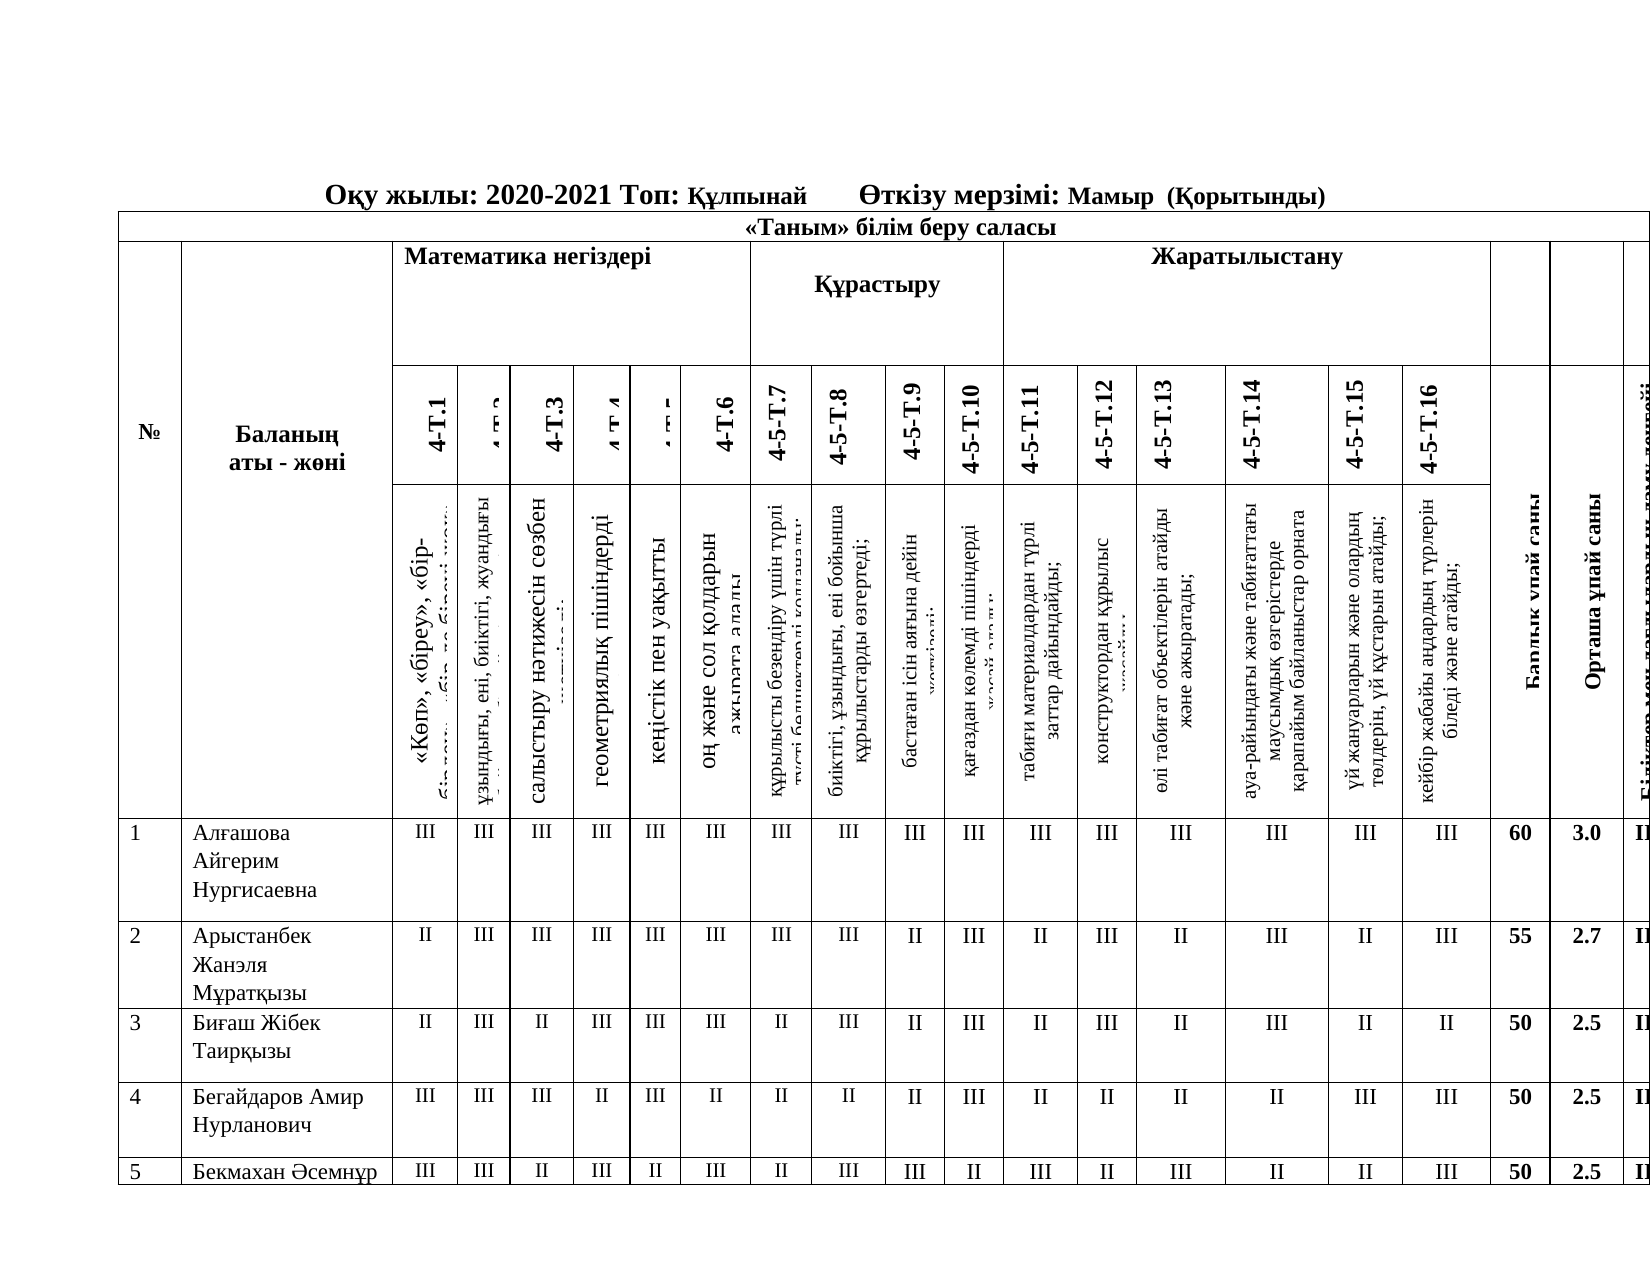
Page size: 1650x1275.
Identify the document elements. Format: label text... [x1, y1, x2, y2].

table_cell II [1137, 1009, 1225, 1082]
table_cell биіктігі, ұзындығы, ені бойынша құрылыстарды өзгертеді; [812, 485, 885, 818]
table_cell IIІ [393, 819, 457, 921]
table_cell IІI [812, 1009, 885, 1082]
table_cell IІІ [574, 1009, 629, 1082]
table_cell 4-5-Т.8 [812, 366, 885, 484]
table_cell үй жануарларын және олардың төлдерін, үй құстарын атайды; [1329, 485, 1402, 818]
table_cell 4-5-Т.10 [945, 366, 1003, 484]
table_cell IІІ [574, 1158, 629, 1184]
table_cell IІІ [458, 1009, 509, 1082]
table_cell Барлық ұпай саны [1491, 366, 1549, 818]
table_cell II [393, 922, 457, 1007]
table_cell өлі табиғат объектілерін атайды және ажыратады; [1137, 485, 1225, 818]
table_cell IIІ [1004, 1158, 1077, 1184]
table_cell 50 [1491, 1009, 1549, 1082]
table_cell IІІ [945, 1009, 1003, 1082]
table_cell IІІ [511, 1083, 573, 1157]
table_cell IІІ [1078, 819, 1136, 921]
table_cell [1491, 242, 1549, 365]
table_cell II [1329, 1009, 1402, 1082]
table_cell IIІ [511, 819, 573, 921]
table_cell 4-5-Т.12 [1078, 366, 1136, 484]
table_cell 60 [1491, 819, 1549, 921]
table_cell 3 [119, 1009, 181, 1082]
table_cell IIІ [511, 922, 573, 1007]
table_cell IІI [1403, 819, 1490, 921]
table_cell II [1137, 1083, 1225, 1157]
table_cell ұзындығы, ені, биіктігі, жуандығы бойынша бірдей екі әртүрлі және бірдей заттарды салыстыруды біледі; [458, 485, 509, 818]
table_cell ІІ [1624, 1158, 1649, 1184]
table_cell II [1329, 922, 1402, 1007]
table_cell Бегайдаров Амир Нурланович [182, 1083, 392, 1157]
table_cell 4-5-Т.14 [1226, 366, 1328, 484]
table_cell IІ [886, 922, 944, 1007]
table_cell IІІ [574, 922, 629, 1007]
table_cell Математика негіздері [393, 242, 750, 365]
table_cell 4-5-Т.9 [886, 366, 944, 484]
table_cell 4-Т.6 [681, 366, 750, 484]
table_cell 4-5-Т.11 [1004, 366, 1077, 484]
table_cell 1 [119, 819, 181, 921]
table_cell IІ [945, 1158, 1003, 1184]
table_cell IIІ [631, 1083, 680, 1157]
table_cell құрылысты безендіру үшін түрлі түсті бөлшектерді қолданады; [751, 485, 811, 818]
table_cell IІІ [1078, 1009, 1136, 1082]
table_cell Жаратылыстану [1004, 242, 1490, 365]
table_cell Біліктер мен дағдылардың даму деңгейі [1624, 366, 1649, 818]
table_cell ІІ [681, 1083, 750, 1157]
table_cell конструктордан құрылыс жасайды. [1078, 485, 1136, 818]
table_cell IІ [1004, 1083, 1077, 1157]
table_cell IІI [1403, 1158, 1490, 1184]
table_cell ІІІ [681, 922, 750, 1007]
table_cell IІІ [458, 1158, 509, 1184]
table_cell IІІ [631, 922, 680, 1007]
table_cell 4-Т.2 [458, 366, 509, 484]
table_cell IІІ [1226, 819, 1328, 921]
table_cell геометриялық пішіндерді біледі; [574, 485, 629, 818]
text Оқу жылы: 2020-2021 Топ: Құлпынай Өткізу мерзімі: Мамыр (Қорытынды) [118, 177, 1532, 211]
table_cell II [751, 1009, 811, 1082]
table_cell 3.0 [1551, 819, 1623, 921]
table_cell IІI [1137, 819, 1225, 921]
table_cell IІІ [458, 819, 509, 921]
table_cell «Көп», «біреу», «бір-бірден», «бір де біреуі жоқ» түсініктерін біледі; [393, 485, 457, 818]
table_cell IІІ [886, 1158, 944, 1184]
table_cell IІІ [631, 819, 680, 921]
table_cell IІ [886, 1009, 944, 1082]
table_cell 4-Т.3 [511, 366, 573, 484]
table_cell ІІ [1624, 1083, 1649, 1157]
table_cell 50 [1491, 1083, 1549, 1157]
table_cell II [511, 1158, 573, 1184]
table_cell IІI [1329, 819, 1402, 921]
table_cell IІІ [574, 819, 629, 921]
table_header «Таным» білім беру саласы [119, 212, 1649, 241]
table_cell 2.7 [1551, 922, 1623, 1007]
table_cell ІІІ [1624, 819, 1649, 921]
table_cell Орташа ұпай саны [1551, 366, 1623, 818]
table_cell Баланың аты - жөні [182, 242, 392, 818]
table_cell [1551, 242, 1623, 365]
table_cell 55 [1491, 922, 1549, 1007]
table_cell ІІІ [681, 1009, 750, 1082]
table_cell Алғашова Айгерим Нургисаевна [182, 819, 392, 921]
table_cell 4-Т.1 [393, 366, 457, 484]
table_cell II [511, 1009, 573, 1082]
table_cell ІІ [1624, 1009, 1649, 1082]
table_cell ІI [751, 1158, 811, 1184]
table_cell IІ [1078, 1158, 1136, 1184]
table_cell IІ [1078, 1083, 1136, 1157]
table_cell II [751, 1083, 811, 1157]
table_cell Арыстанбек Жанэля Мұратқызы [182, 922, 392, 1007]
table_cell 4-5-Т.15 [1329, 366, 1402, 484]
table_cell кеңістік пен уақытты бағдарлай біледі [631, 485, 680, 818]
table_cell 2.5 [1551, 1158, 1623, 1184]
table_cell II [886, 1083, 944, 1157]
table_cell ауа-райындағы және табиғаттағы маусымдық өзгерістерде қарапайым байланыстар орната алады; [1226, 485, 1328, 818]
table_cell 4-5-Т.13 [1137, 366, 1225, 484]
table_cell II [393, 1009, 457, 1082]
table_cell IІI [812, 922, 885, 1007]
table_cell IIІ [393, 1083, 457, 1157]
table_cell IIІ [751, 922, 811, 1007]
table_cell IІІ [631, 1009, 680, 1082]
table_cell табиғи материалдардан түрлі заттар дайындайды; [1004, 485, 1077, 818]
table_cell ІІІ [1624, 922, 1649, 1007]
table_cell салыстыру нәтижесін сөзбен жеткізеді; [511, 485, 573, 818]
table_cell IІІ [886, 819, 944, 921]
table_cell IIІ [393, 1158, 457, 1184]
table_cell IIІ [1004, 819, 1077, 921]
table_cell IIІ [812, 819, 885, 921]
table_cell IІІ [945, 819, 1003, 921]
table_cell II [1226, 1083, 1328, 1157]
table_cell IIІ [945, 1083, 1003, 1157]
table_cell ІII [751, 819, 811, 921]
table_cell II [1137, 922, 1225, 1007]
table_cell IІ [812, 1083, 885, 1157]
table_cell кейбір жабайы аңдардың түрлерін біледі және атайды; [1403, 485, 1490, 818]
table_cell IІІ [1226, 922, 1328, 1007]
table_cell қағаздан көлемді пішіндерді жасай алады; [945, 485, 1003, 818]
table_cell 2.5 [1551, 1083, 1623, 1157]
table_cell ІІІ [681, 819, 750, 921]
table_cell IIІ [458, 1083, 509, 1157]
table_cell 4-5-Т.16 [1403, 366, 1490, 484]
table_cell IIІ [1403, 922, 1490, 1007]
table_cell 4-5-Т.7 [751, 366, 811, 484]
table_cell IІІ [1226, 1009, 1328, 1082]
table_cell IІ [1329, 1158, 1402, 1184]
table_cell 4-Т.5 [631, 366, 680, 484]
table_cell II [1004, 922, 1077, 1007]
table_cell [182, 1158, 392, 1184]
table_cell Құрастыру [751, 242, 1003, 365]
table_cell IІI [1137, 1158, 1225, 1184]
table_cell IIІ [1403, 1083, 1490, 1157]
table_cell оң және сол қолдарын ажырата алады. [681, 485, 750, 818]
table_cell 4 [119, 1083, 181, 1157]
table_cell 2.5 [1551, 1009, 1623, 1082]
table_cell [1624, 242, 1649, 365]
table_cell 4-Т.4 [574, 366, 629, 484]
table_cell № [119, 242, 181, 818]
table_cell II [1403, 1009, 1490, 1082]
table_cell 50 [1491, 1158, 1549, 1184]
table_cell IIІ [1329, 1083, 1402, 1157]
table_cell II [574, 1083, 629, 1157]
table_cell 5 [119, 1158, 181, 1184]
table_cell 2 [119, 922, 181, 1007]
table_cell IІ [1226, 1158, 1328, 1184]
table_cell бастаған ісін аяғына дейін жеткізеді; [886, 485, 944, 818]
table_cell IІ [631, 1158, 680, 1184]
table_cell IІІ [1078, 922, 1136, 1007]
table_cell ІІІ [681, 1158, 750, 1184]
table_cell II [1004, 1009, 1077, 1082]
table_cell IІІ [945, 922, 1003, 1007]
table_cell IІІ [458, 922, 509, 1007]
table_cell IIІ [812, 1158, 885, 1184]
table_cell Биғаш Жібек Таирқызы [182, 1009, 392, 1082]
